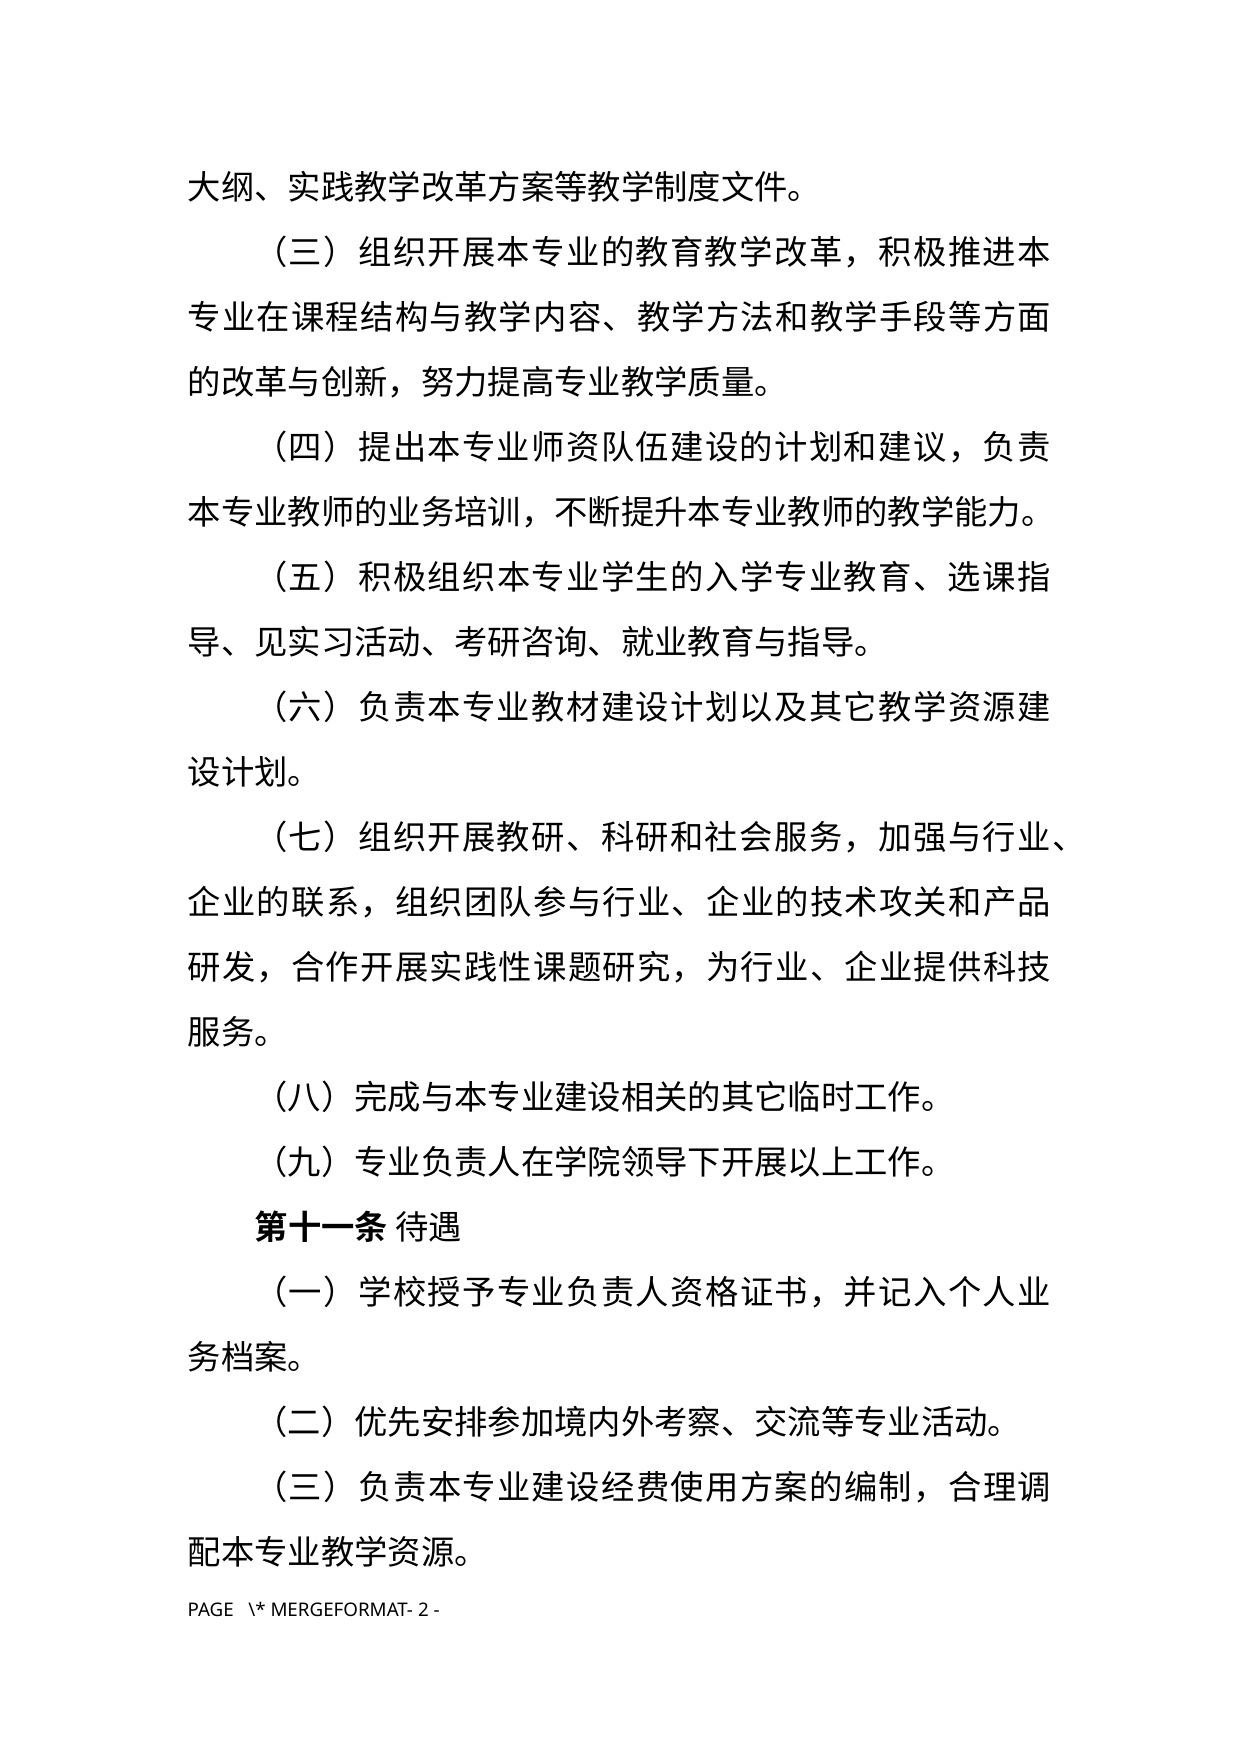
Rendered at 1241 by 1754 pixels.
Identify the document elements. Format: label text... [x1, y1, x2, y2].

text （三）组织开展本专业的教育教学改革，积极推进本专业在课程结构与教学内容、教学方法和教学手段等方面的改革与创新，努力提高专业教学质量。 [187, 218, 1053, 413]
text （二）优先安排参加境内外考察、交流等专业活动。 [187, 1388, 1053, 1453]
text （三）负责本专业建设经费使用方案的编制，合理调配本专业教学资源。 [187, 1453, 1053, 1583]
text （一）学校授予专业负责人资格证书，并记入个人业务档案。 [187, 1258, 1053, 1388]
text （七）组织开展教研、科研和社会服务，加强与行业、企业的联系，组织团队参与行业、企业的技术攻关和产品研发，合作开展实践性课题研究，为行业、企业提供科技服务。 [187, 803, 1053, 1063]
text （五）积极组织本专业学生的入学专业教育、选课指导、见实习活动、考研咨询、就业教育与指导。 [187, 543, 1053, 673]
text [187, 153, 1053, 218]
text （四）提出本专业师资队伍建设的计划和建议，负责本专业教师的业务培训，不断提升本专业教师的教学能力。 [187, 413, 1053, 543]
text （六）负责本专业教材建设计划以及其它教学资源建设计划。 [187, 673, 1053, 803]
text 第十一条 待遇 [187, 1193, 1053, 1258]
text （九）专业负责人在学院领导下开展以上工作。 [187, 1128, 1053, 1193]
text （八）完成与本专业建设相关的其它临时工作。 [187, 1063, 1053, 1128]
